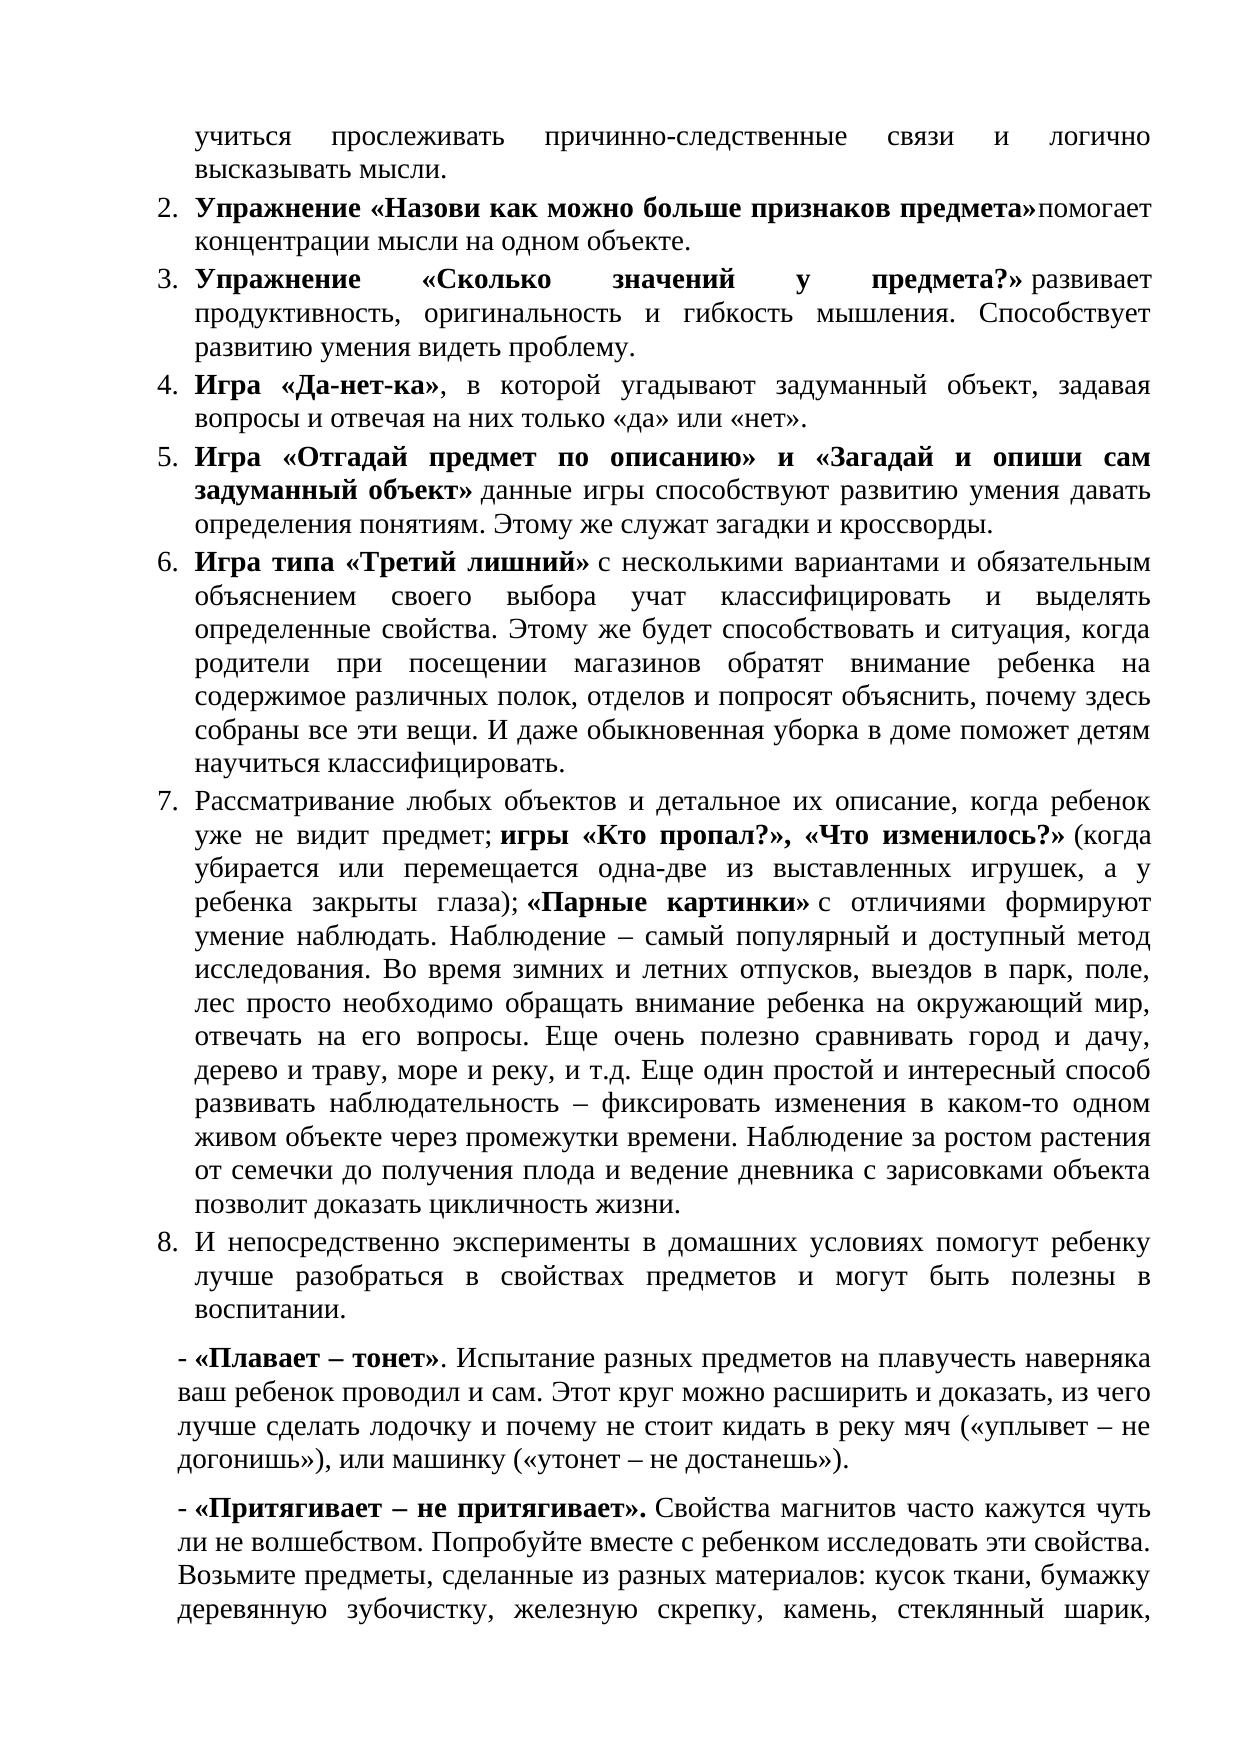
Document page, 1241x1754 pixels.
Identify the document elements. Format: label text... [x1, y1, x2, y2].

list Упражнение «Сколько значений у предмета?» развивает продуктивность, оригинальность и гибкость мышления. Способствует развитию умения видеть проблему. [157, 262, 1152, 362]
list И непосредственно эксперименты в домашних условиях помогут ребенку лучше разобраться в свойствах предметов и могут быть полезны в воспитании. [157, 1224, 1152, 1325]
text - «Плавает – тонет». Испытание разных предметов на плавучесть наверняка ваш ребенок проводил и сам. Этот круг можно расширить и доказать, из чего лучше сделать лодочку и почему не стоит кидать в реку мяч («уплывет – не догонишь»), или машинку («утонет – не достанешь»). [177, 1341, 1152, 1475]
list Рассматривание любых объектов и детальное их описание, когда ребенок уже не видит предмет; игры «Кто пропал?», «Что изменилось?» (когда убирается или перемещается одна-две из выставленных игрушек, а у ребенка закрыты глаза); «Парные картинки» с отличиями формируют умение наблюдать. Наблюдение – самый популярный и доступный метод исследования. Во время зимних и летних отпусков, выездов в парк, поле, лес просто необходимо обращать внимание ребенка на окружающий мир, отвечать на его вопросы. Еще очень полезно сравнивать город и дачу, дерево и траву, море и реку, и т.д. Еще один простой и интересный способ развивать наблюдательность – фиксировать изменения в каком-то одном живом объекте через промежутки времени. Наблюдение за ростом растения от семечки до получения плода и ведение дневника с зарисовками объекта позволит доказать цикличность жизни. [157, 783, 1152, 1219]
list Игра типа «Третий лишний» с несколькими вариантами и обязательным объяснением своего выбора учат классифицировать и выделять определенные свойства. Этому же будет способствовать и ситуация, когда родители при посещении магазинов обратят внимание ребенка на содержимое различных полок, отделов и попросят объяснить, почему здесь собраны все эти вещи. И даже обыкновенная уборка в доме поможет детям научиться классифицировать. [157, 544, 1152, 779]
list Игра «Отгадай предмет по описанию» и «Загадай и опиши сам задуманный объект» данные игры способствуют развитию умения давать определения понятиям. Этому же служат загадки и кроссворды. [157, 439, 1152, 539]
list Упражнение «Назови как можно больше признаков предмета»помогает концентрации мысли на одном объекте. [157, 190, 1152, 257]
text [177, 1490, 1152, 1624]
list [157, 118, 1152, 185]
list Игра «Да-нет-ка», в которой угадывают задуманный объект, задавая вопросы и отвечая на них только «да» или «нет». [157, 367, 1152, 434]
